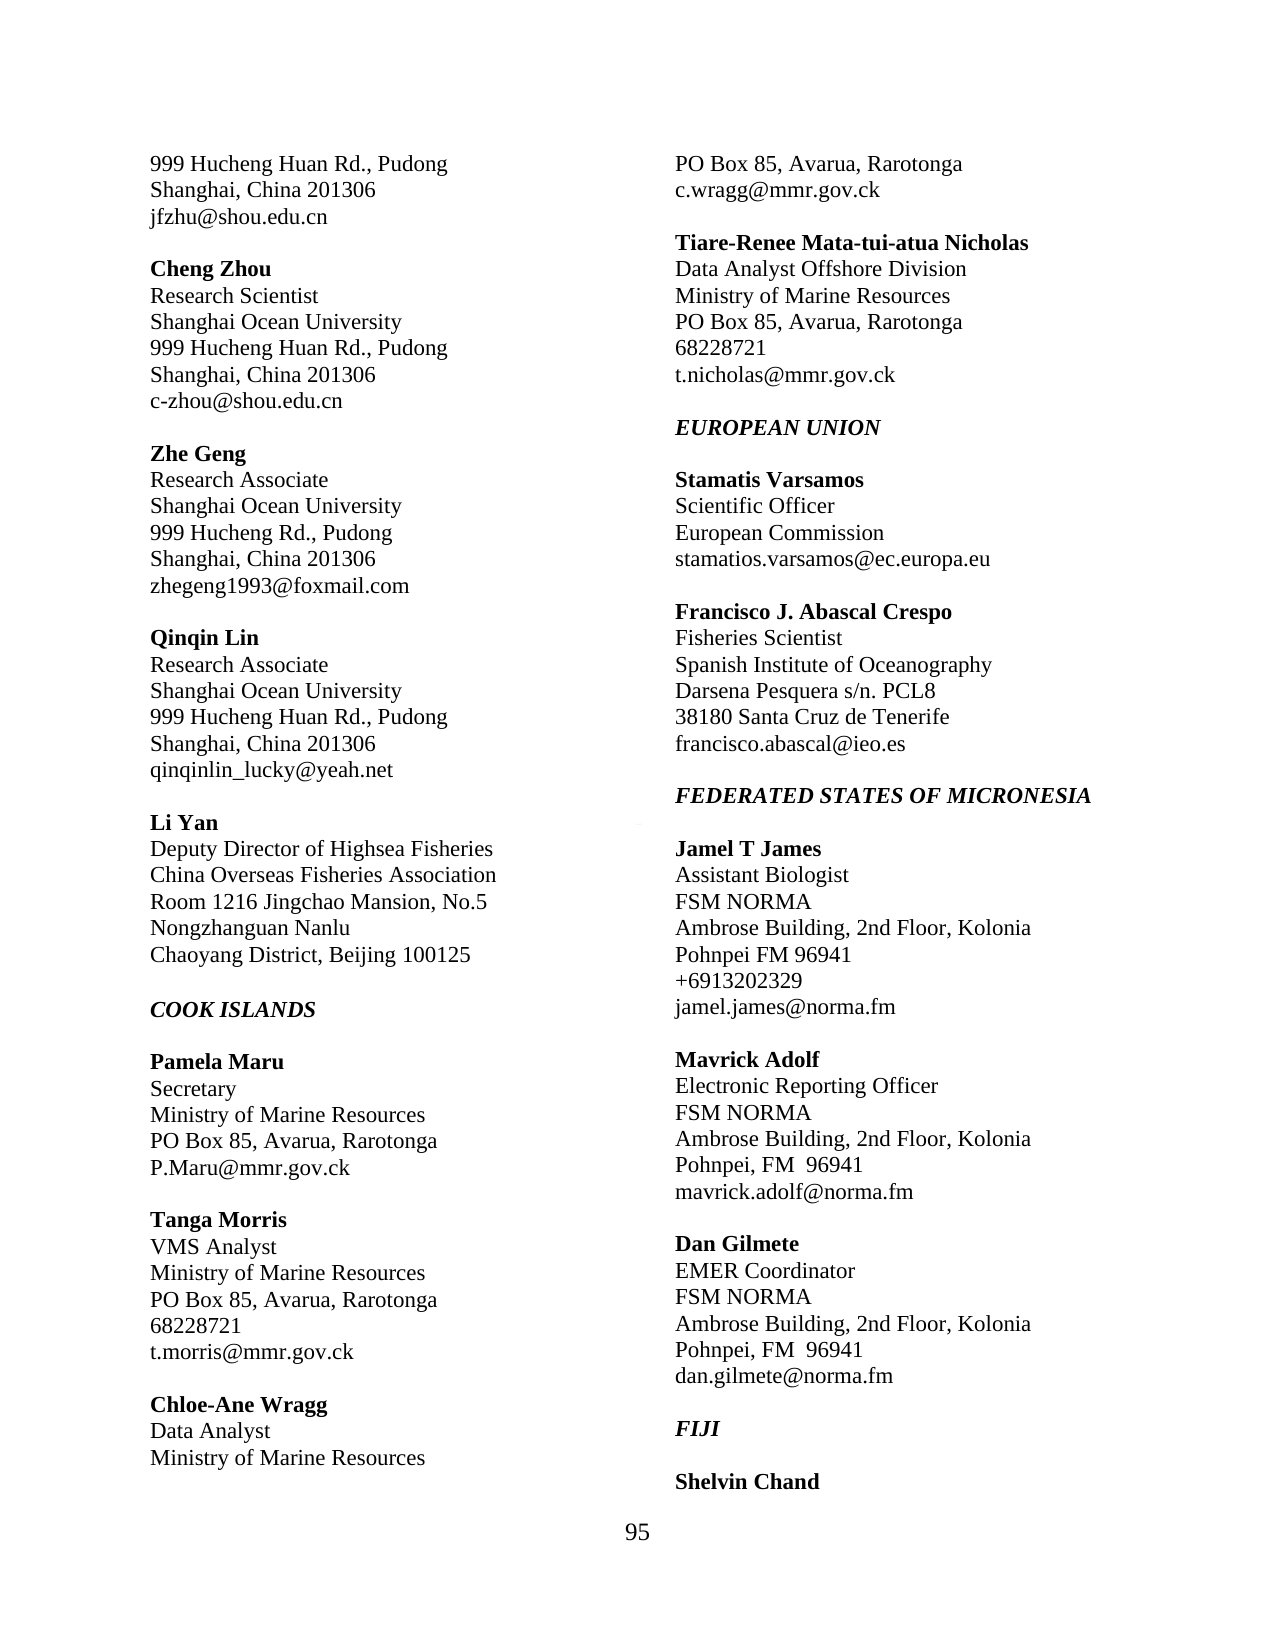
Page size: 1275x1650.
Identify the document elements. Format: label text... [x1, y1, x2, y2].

text Ambrose Building, 2nd Floor, Kolonia Pohnpei, FM 96941 [675, 1309, 1125, 1362]
text Cheng Zhou [150, 255, 600, 282]
text jamel.james@norma.fm [675, 993, 1125, 1020]
text Tanga Morris [150, 1207, 600, 1233]
text PO Box 85, Avarua, Rarotonga 68228721 [150, 1286, 600, 1338]
text 999 Hucheng Rd., Pudong Shanghai, China 201306 [150, 519, 600, 572]
text VMS Analyst [150, 1233, 600, 1259]
text Jamel T James [675, 835, 1125, 862]
text FEDERATED STATES OF MICRONESIA [675, 782, 1125, 809]
text Shelvin Chand [675, 1468, 1125, 1494]
text Ministry of Marine Resources [150, 1259, 600, 1286]
text t.nicholas@mmr.gov.ck [675, 361, 1125, 387]
text FIJI [675, 1415, 1125, 1441]
text Shanghai Ocean University [150, 677, 600, 703]
text t.morris@mmr.gov.ck [150, 1338, 600, 1365]
text Stamatis Varsamos [675, 466, 1125, 493]
text Dan Gilmete [675, 1231, 1125, 1257]
text Ministry of Marine Resources [150, 1444, 600, 1470]
text Room 1216 Jingchao Mansion, No.5 Nongzhanguan Nanlu Chaoyang District, Beijing 100125 [150, 888, 600, 996]
text c-zhou@shou.edu.cn [150, 387, 600, 413]
text Research Associate [150, 466, 600, 493]
text Deputy Director of Highsea Fisheries [150, 835, 600, 862]
text +6913202329 [675, 967, 1125, 993]
text Spanish Institute of Oceanography [675, 651, 1125, 677]
text 999 Hucheng Huan Rd., Pudong Shanghai, China 201306 [150, 703, 600, 756]
text Electronic Reporting Officer [675, 1072, 1125, 1099]
text Francisco J. Abascal Crespo [675, 598, 1125, 624]
text Assistant Biologist [675, 862, 1125, 888]
text Ministry of Marine Resources [675, 282, 1125, 308]
text Darsena Pesquera s/n. PCL8 38180 Santa Cruz de Tenerife francisco.abascal@ieo.es [675, 677, 1125, 756]
text FSM NORMA [675, 1283, 1125, 1309]
text Data Analyst [150, 1417, 600, 1444]
text stamatios.varsamos@ec.europa.eu [675, 545, 1125, 572]
text Tiare-Renee Mata-tui-atua Nicholas [675, 229, 1125, 255]
text Shanghai Ocean University [150, 493, 600, 519]
text EMER Coordinator [675, 1257, 1125, 1283]
text Pamela Maru [150, 1048, 600, 1075]
text Data Analyst Offshore Division [675, 255, 1125, 282]
text Mavrick Adolf [675, 1046, 1125, 1072]
text zhegeng1993@foxmail.com [150, 572, 600, 598]
text qinqinlin_lucky@yeah.net [150, 756, 600, 782]
text 999 Hucheng Huan Rd., Pudong Shanghai, China 201306 [150, 150, 600, 203]
text PO Box 85, Avarua, Rarotonga 68228721 [675, 308, 1125, 361]
text Research Scientist [150, 282, 600, 308]
text COOK ISLANDS [150, 996, 600, 1022]
text PO Box 85, Avarua, Rarotonga P.Maru@mmr.gov.ck [150, 1127, 600, 1180]
text EUROPEAN UNION [675, 413, 1125, 440]
text Ambrose Building, 2nd Floor, Kolonia Pohnpei FM 96941 [675, 914, 1125, 967]
text Scientific Officer [675, 493, 1125, 519]
text Zhe Geng [150, 440, 600, 466]
text Research Associate [150, 651, 600, 677]
text European Commission [675, 519, 1125, 545]
text Shanghai Ocean University [150, 308, 600, 334]
text Qinqin Lin [150, 624, 600, 651]
text Chloe-Ane Wragg [150, 1391, 600, 1417]
text Ministry of Marine Resources [150, 1101, 600, 1127]
text jfzhu@shou.edu.cn [150, 203, 600, 229]
text Fisheries Scientist [675, 624, 1125, 651]
text FSM NORMA [675, 1099, 1125, 1125]
text Li Yan [150, 809, 600, 835]
text PO Box 85, Avarua, Rarotonga c.wragg@mmr.gov.ck [675, 150, 1125, 203]
text FSM NORMA [675, 888, 1125, 914]
text Ambrose Building, 2nd Floor, Kolonia Pohnpei, FM 96941 [675, 1125, 1125, 1178]
text 999 Hucheng Huan Rd., Pudong Shanghai, China 201306 [150, 334, 600, 387]
text mavrick.adolf@norma.fm [675, 1178, 1125, 1204]
text China Overseas Fisheries Association [150, 862, 600, 888]
text Secretary [150, 1075, 600, 1101]
text dan.gilmete@norma.fm [675, 1362, 1125, 1389]
